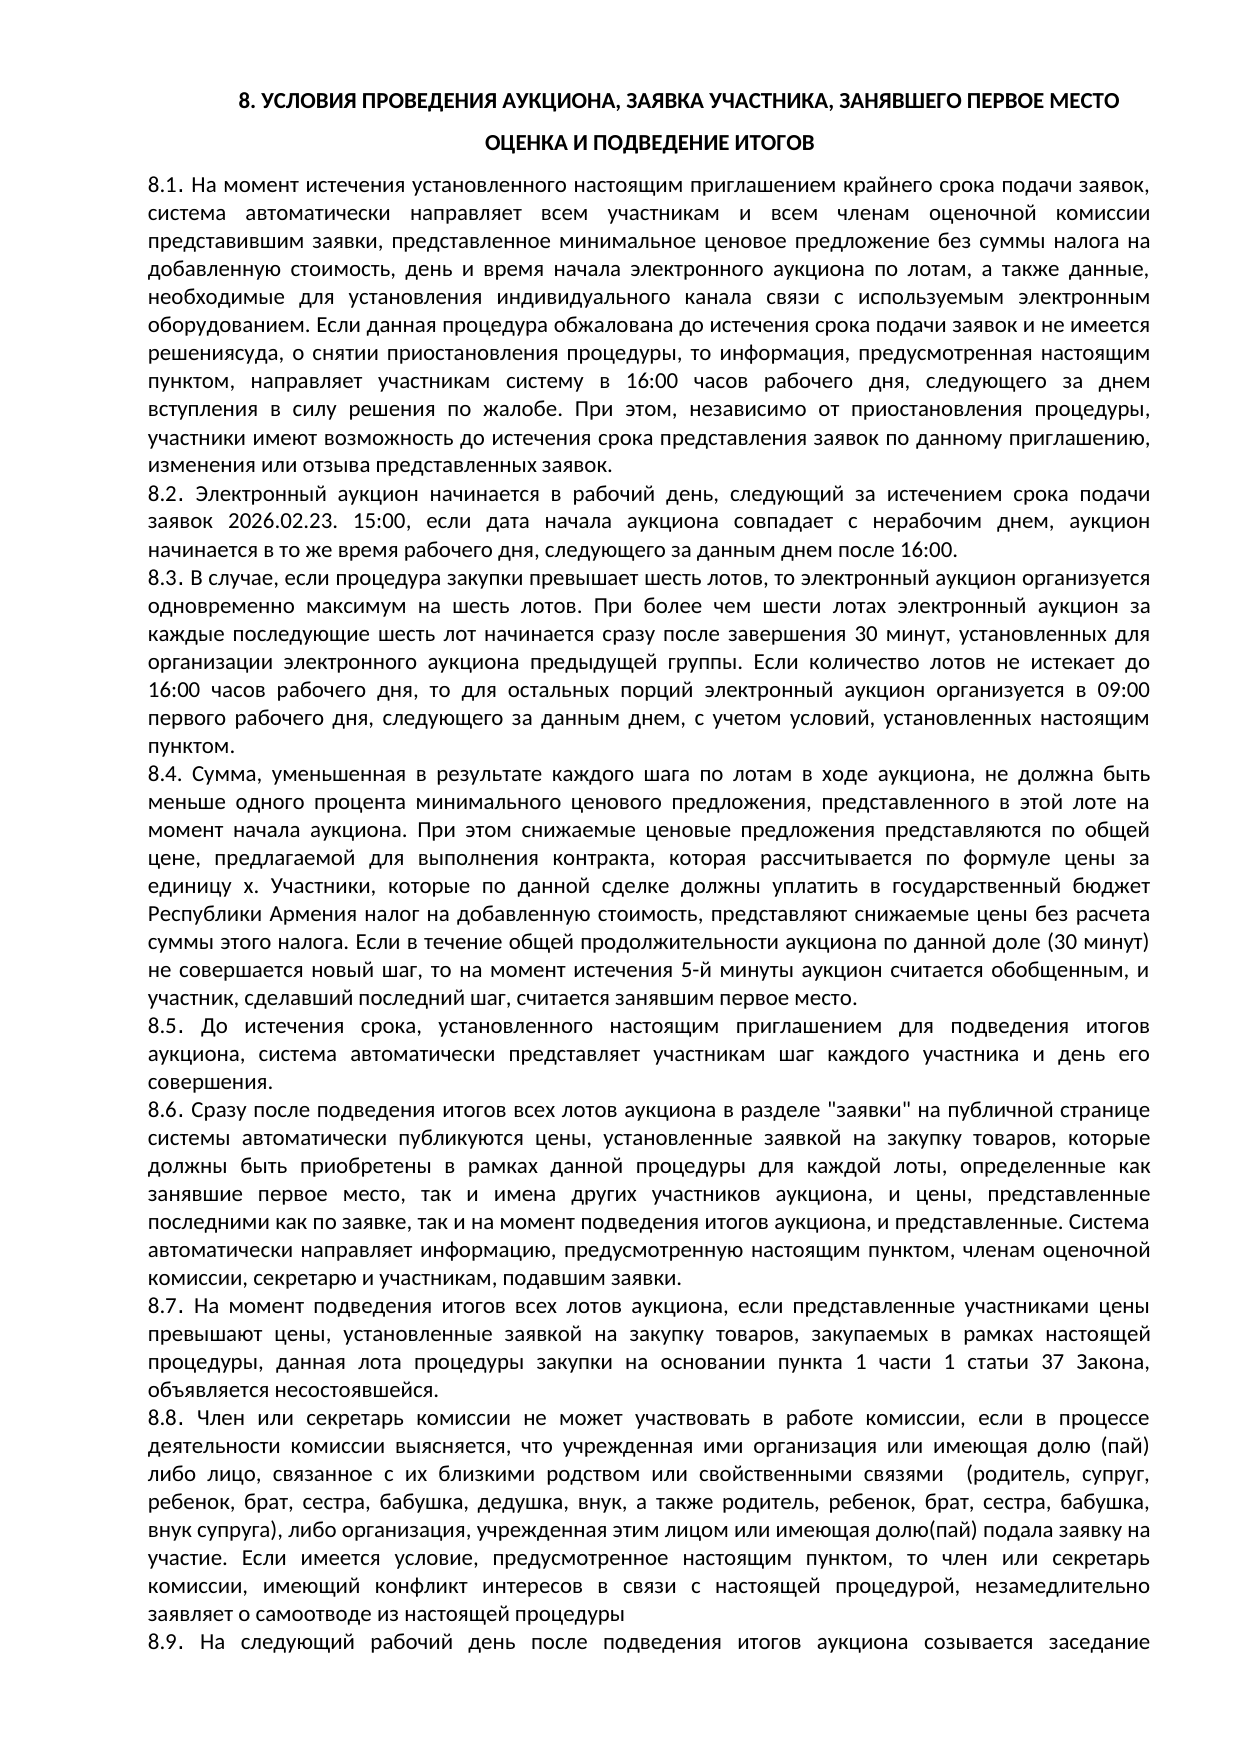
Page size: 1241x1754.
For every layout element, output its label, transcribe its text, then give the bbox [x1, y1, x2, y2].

text 8.3․ В случае, если процедура закупки превышает шесть лотов, то электронный аукцион организуется одновременно максимум на шесть лотов. При более чем шести лотах электронный аукцион за каждые последующие шесть лот начинается сразу после завершения 30 минут, установленных для организации электронного аукциона предыдущей группы. Если количество лотов не истекает до 16:00 часов рабочего дня, то для остальных порций электронный аукцион организуется в 09:00 первого рабочего дня, следующего за данным днем, с учетом условий, установленных настоящим пунктом. [148, 563, 1152, 759]
text 8.1․ На момент истечения установленного настоящим приглашением крайнего срока подачи заявок, система автоматически направляет всем участникам и всем членам оценочной комиссии представившим заявки, представленное минимальное ценовое предложение без суммы налога на добавленную стоимость, день и время начала электронного аукциона по лотам, а также данные, необходимые для установления индивидуального канала связи с используемым электронным оборудованием. Если данная процедура обжалована до истечения срока подачи заявок и не имеется решениясуда, о снятии приостановления процедуры, то информация, предусмотренная настоящим пунктом, направляет участникам систему в 16:00 часов рабочего дня, следующего за днем вступления в силу решения по жалобе. При этом, независимо от приостановления процедуры, участники имеют возможность до истечения срока представления заявок по данному приглашению, изменения или отзыва представленных заявок. [148, 170, 1152, 479]
text 8.7․ На момент подведения итогов всех лотов аукциона, если представленные участниками цены превышают цены, установленные заявкой на закупку товаров, закупаемых в рамках настоящей процедуры, данная лота процедуры закупки на основании пункта 1 части 1 статьи 37 Закона, объявляется несостоявшейся. [148, 1291, 1152, 1403]
text 8.2․ Электронный аукцион начинается в рабочий день, следующий за истечением срока подачи заявок 2026.02.23. 15:00 , если дата начала аукциона совпадает с нерабочим днем, аукцион начинается в то же время рабочего дня, следующего за данным днем после 16:00. [148, 479, 1152, 563]
text 8.8․ Член или секретарь комиссии не может участвовать в работе комиссии, если в процессе деятельности комиссии выясняется, что учрежденная ими организация или имеющая долю (пай) либо лицо, связанное с их близкими родством или свойственными связями (родитель, супруг, ребенок, брат, сестра, бабушка, дедушка, внук, а также родитель, ребенок, брат, сестра, бабушка, внук супруга), либо организация, учрежденная этим лицом или имеющая долю(пай) подала заявку на участие. Если имеется условие, предусмотренное настоящим пунктом, то член или секретарь комиссии, имеющий конфликт интересов в связи с настоящей процедурой, незамедлительно заявляет о самоотводе из настоящей процедуры [148, 1403, 1152, 1627]
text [148, 1627, 1152, 1656]
text 8.4. Сумма, уменьшенная в результате каждого шага по лотам в ходе аукциона, не должна быть меньше одного процента минимального ценового предложения, представленного в этой лоте на момент начала аукциона. При этом снижаемые ценовые предложения представляются по общей цене, предлагаемой для выполнения контракта, которая рассчитывается по формуле цены за единицу x. Участники, которые по данной сделке должны уплатить в государственный бюджет Республики Армения налог на добавленную стоимость, представляют снижаемые цены без расчета суммы этого налога. Если в течение общей продолжительности аукциона по данной доле (30 минут) не совершается новый шаг, то на момент истечения 5-й минуты аукцион считается обобщенным, и участник, сделавший последний шаг, считается занявшим первое место. [148, 759, 1152, 1011]
text 8.6․ Сразу после подведения итогов всех лотов аукциона в разделе "заявки" на публичной странице системы автоматически публикуются цены, установленные заявкой на закупку товаров, которые должны быть приобретены в рамках данной процедуры для каждой лоты, определенные как занявшие первое место, так и имена других участников аукциона, и цены, представленные последними как по заявке, так и на момент подведения итогов аукциона, и представленные. Система автоматически направляет информацию, предусмотренную настоящим пунктом, членам оценочной комиссии, секретарю и участникам, подавшим заявки. [148, 1095, 1152, 1291]
text 8.5․ До истечения срока, установленного настоящим приглашением для подведения итогов аукциона, система автоматически представляет участникам шаг каждого участника и день его совершения. [148, 1011, 1152, 1095]
text 8. УСЛОВИЯ ПРОВЕДЕНИЯ АУКЦИОНА, ЗАЯВКА УЧАСТНИКА, ЗАНЯВШЕГО ПЕРВОЕ МЕСТО ОЦЕНКА И ПОДВЕДЕНИЕ ИТОГОВ [148, 86, 1152, 156]
